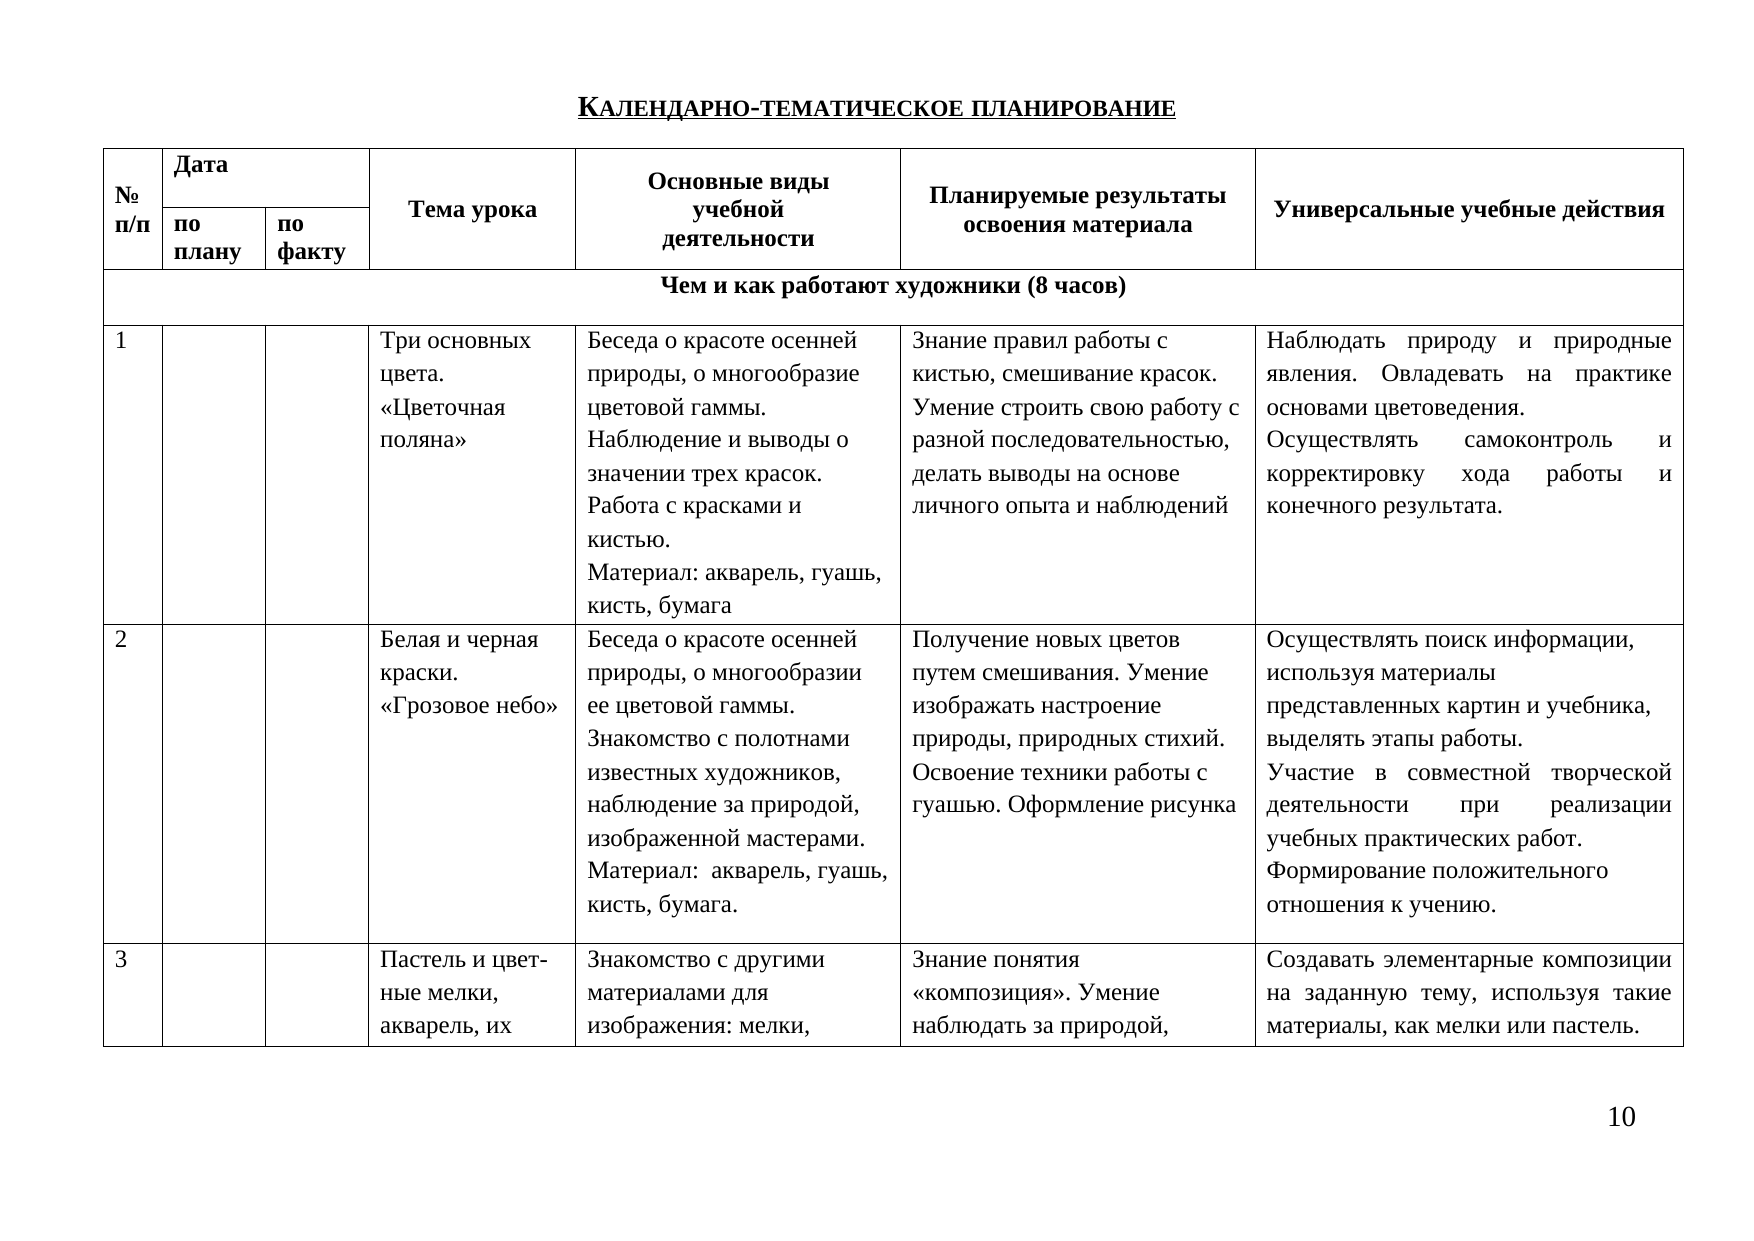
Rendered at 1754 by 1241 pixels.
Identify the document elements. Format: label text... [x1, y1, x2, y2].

table_header Универсальные учебные действия [1256, 149, 1683, 269]
table_header № п/п [104, 149, 162, 269]
table_cell Осуществлять поиск информации, используя материалы представленных картин и учебника, выделять этапы работы. Участие в совместной творческой деятельности при реализации учебных практических работ. Формирование положительного отношения к учению. [1256, 625, 1683, 943]
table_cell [369, 944, 575, 1046]
table_header Планируемые результаты освоения материала [901, 149, 1255, 269]
table_header Дата [163, 149, 369, 207]
table_cell Три основных цвета. «Цветочная поляна» [369, 326, 575, 623]
table_cell [163, 625, 265, 943]
table_cell 1 [104, 326, 162, 623]
table_cell Знание правил работы с кистью, смешивание красок. Умение строить свою работу с разной последовательностью, делать выводы на основе личного опыта и наблюдений [901, 326, 1255, 623]
table_cell [163, 326, 265, 623]
table_cell [163, 944, 265, 1046]
table_cell 2 [104, 625, 162, 943]
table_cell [901, 944, 1255, 1046]
table_cell по плану [163, 208, 265, 269]
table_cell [576, 944, 900, 1046]
table_cell [266, 944, 368, 1046]
table_header Основные виды учебной деятельности [576, 149, 900, 269]
table_cell 3 [104, 944, 162, 1046]
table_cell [1256, 944, 1683, 1046]
table_cell Получение новых цветов путем смешивания. Умение изображать настроение природы, природных стихий. Освоение техники работы с гуашью. Оформление рисунка [901, 625, 1255, 943]
table_cell [266, 625, 368, 943]
table_cell Белая и черная краски. «Грозовое небо» [369, 625, 575, 943]
table_cell Беседа о красоте осенней природы, о многообразие цветовой гаммы. Наблюдение и выводы о значении трех красок. Работа с красками и кистью. Материал: акварель, гуашь, кисть, бумага [576, 326, 900, 623]
text Календарно-тематическое планирование [118, 89, 1636, 122]
table_header Тема урока [370, 149, 575, 269]
table_cell Наблюдать природу и природные явления. Овладевать на практике основами цветоведения. Осуществлять самоконтроль и корректировку хода работы и конечного результата. [1256, 326, 1683, 623]
table_cell Беседа о красоте осенней природы, о многообразии ее цветовой гаммы. Знакомство с полотнами известных художников, наблюдение за природой, изображенной мастерами. Материал: акварель, гуашь, кисть, бумага. [576, 625, 900, 943]
table_cell по факту [266, 208, 369, 269]
table_cell [266, 326, 368, 623]
table_header Чем и как работают художники (8 часов) [104, 270, 1683, 324]
